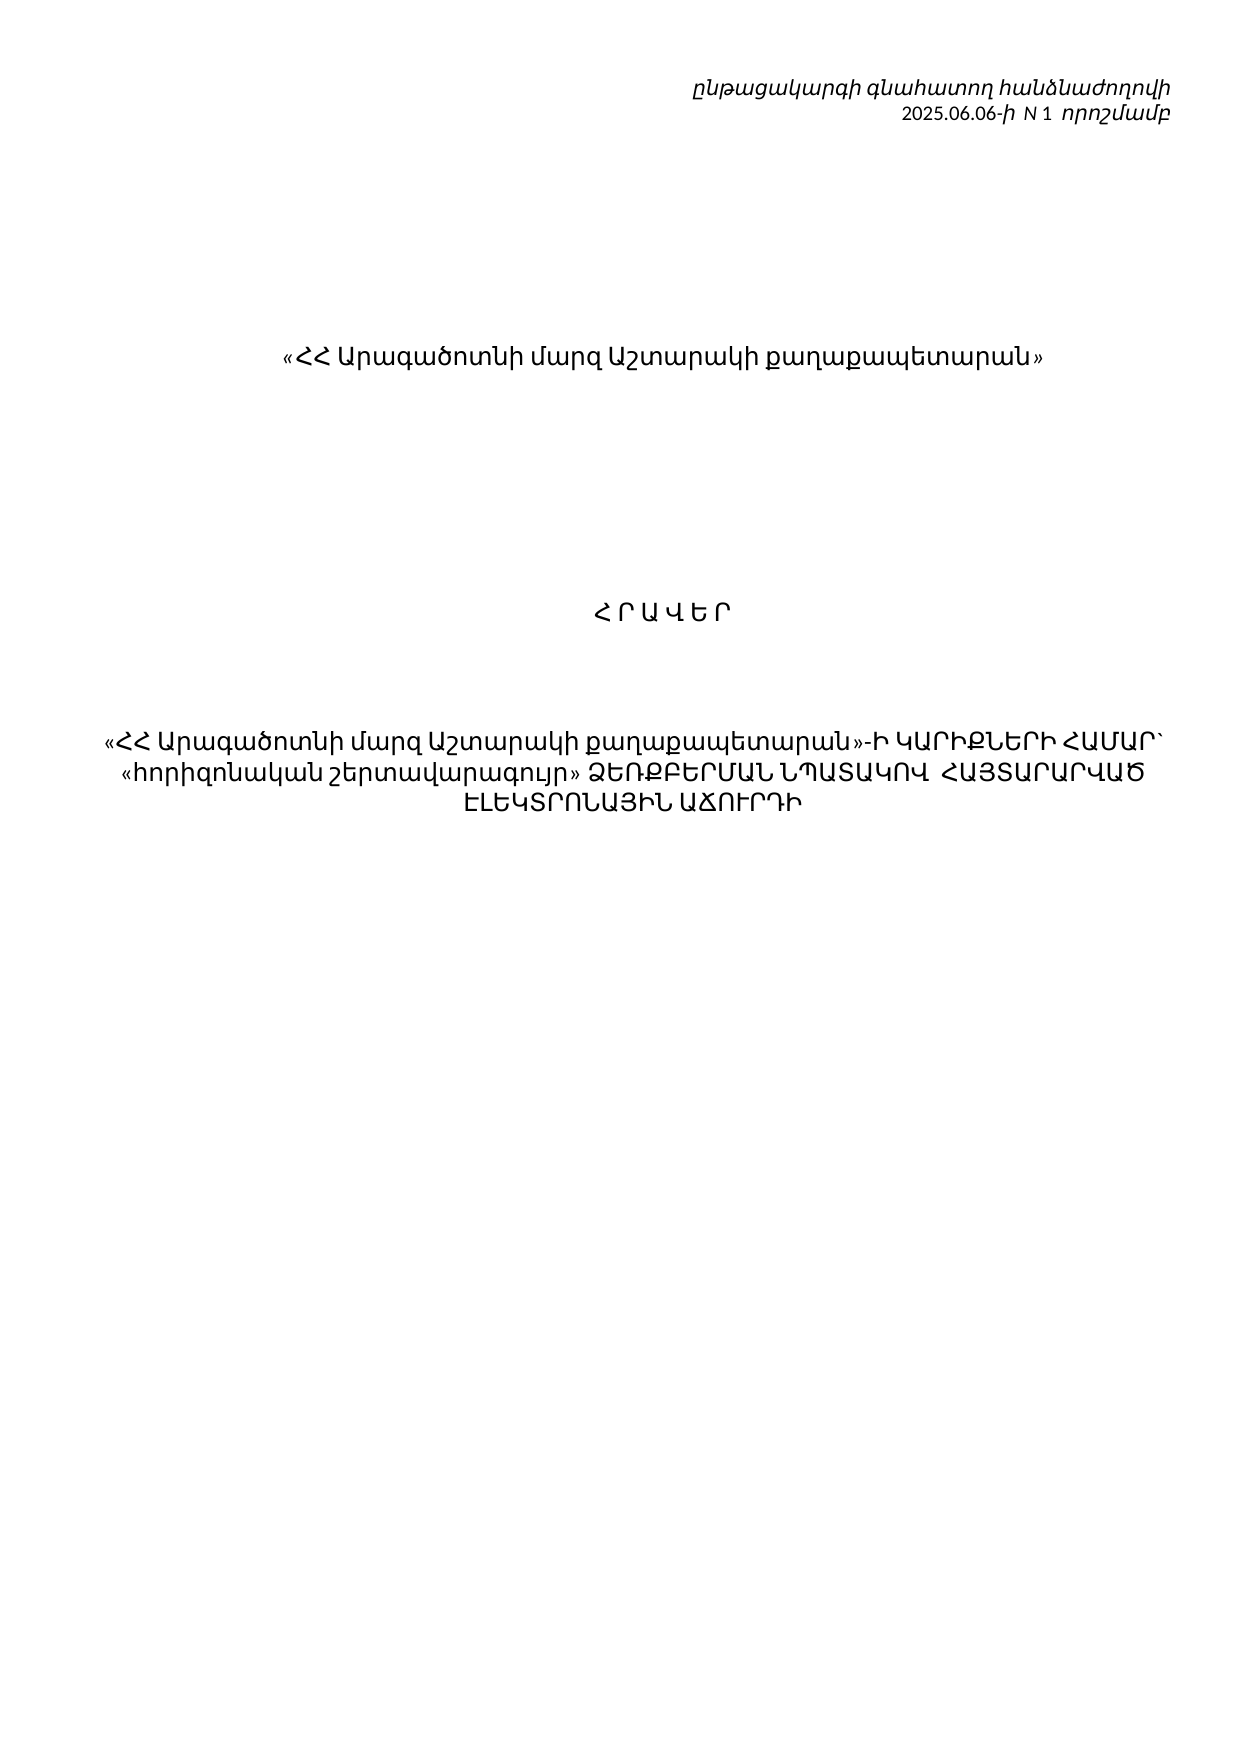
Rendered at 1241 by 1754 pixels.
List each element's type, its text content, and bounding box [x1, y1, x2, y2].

text ընթացակարգի գնահատող հանձնաժողովի [94, 75, 1171, 100]
text Հ Ր Ա Վ Ե Ր [94, 597, 1172, 628]
text « ՀՀ Արագածոտնի մարզ Աշտարակի քաղաքապետարան» [94, 341, 1172, 371]
text «ՀՀ Արագածոտնի մարզ Աշտարակի քաղաքապետարան»-Ի ԿԱՐԻՔՆԵՐԻ ՀԱՄԱՐ` «հորիզոնական շերտավարագույր» ՁԵՌՔԲԵՐՄԱՆ ՆՊԱՏԱԿՈՎ ՀԱՅՏԱՐԱՐՎԱԾ ԷԼԵԿՏՐՈՆԱՅԻՆ ԱՃՈՒՐԴԻ [94, 726, 1172, 818]
text 2025.06.06 -ի N 1 որոշմամբ [94, 100, 1171, 126]
